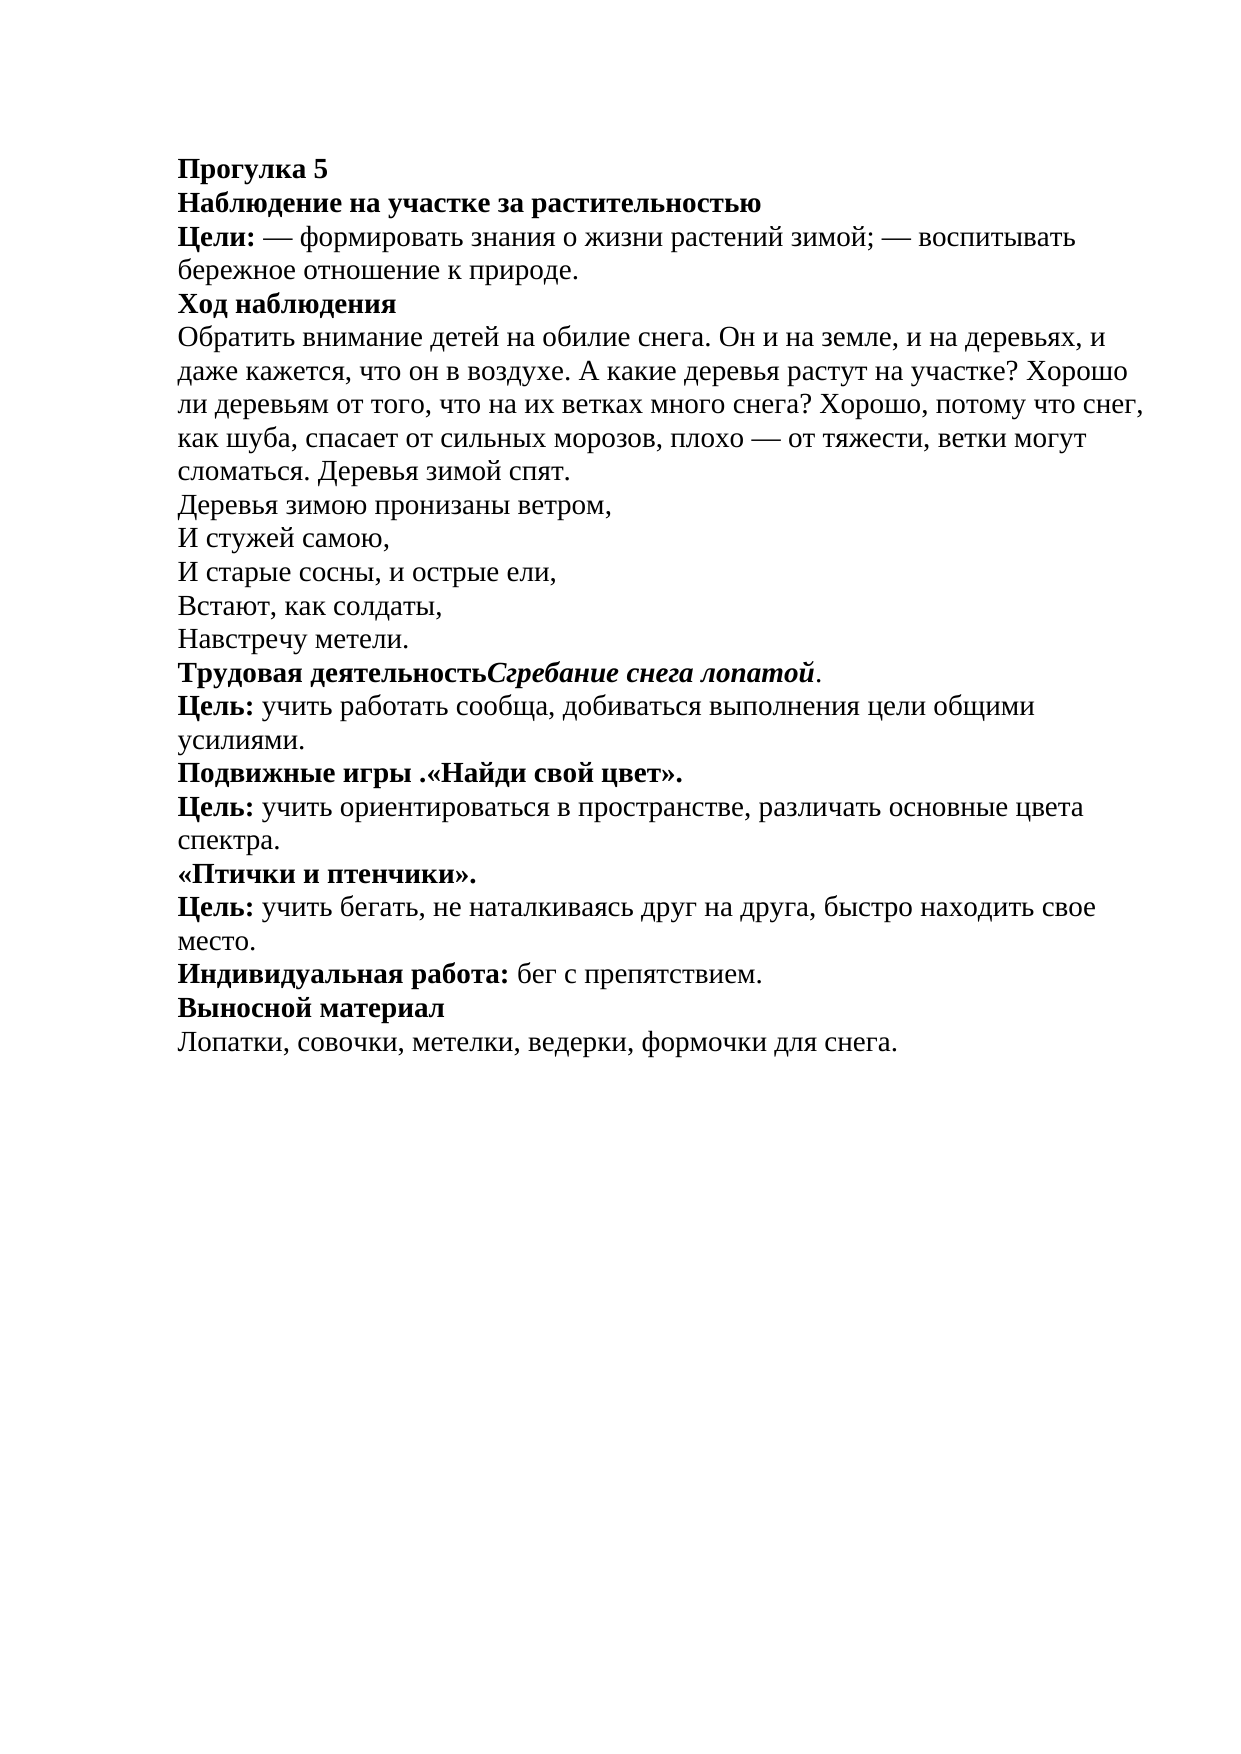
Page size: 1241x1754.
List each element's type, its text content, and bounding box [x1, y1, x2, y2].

text Подвижные игры .«Найди свой цвет». [177, 755, 1152, 789]
text Прогулка 5 [177, 152, 1152, 185]
text Выносной материал [177, 990, 1152, 1024]
text Цель: учить работать сообща, добиваться выполнения цели общими усилиями. [177, 688, 1152, 755]
text Цель: учить ориентироваться в пространстве, различать основные цвета спектра. [177, 789, 1152, 856]
text Встают, как солдаты, [177, 588, 1152, 621]
text Обратить внимание детей на обилие снега. Он и на земле, и на деревьях, и даже кажется, что он в воздухе. А какие деревья растут на участке? Хорошо ли деревьям от того, что на их ветках много снега? Хорошо, потому что снег, как шуба, спасает от сильных морозов, плохо — от тяжести, ветки могут сломаться. Деревья зимой спят. [177, 319, 1152, 487]
text «Птички и птенчики». [177, 856, 1152, 889]
text Деревья зимою пронизаны ветром, [177, 487, 1152, 521]
text И стужей самою, [177, 521, 1152, 554]
text Цели: — формировать знания о жизни растений зимой; — воспитывать бережное отношение к природе. [177, 219, 1152, 286]
text Трудовая деятельностьСгребание снега лопатой. [177, 655, 1152, 688]
text Навстречу метели. [177, 621, 1152, 655]
text Ход наблюдения [177, 286, 1152, 319]
text Наблюдение на участке за растительностью [177, 185, 1152, 219]
text Цель: учить бегать, не наталкиваясь друг на друга, быстро находить свое место. [177, 889, 1152, 957]
text Лопатки, совочки, метелки, ведерки, формочки для снега. [177, 1024, 1152, 1057]
text И старые сосны, и острые ели, [177, 554, 1152, 588]
text Индивидуальная работа: бег с препятствием. [177, 957, 1152, 990]
